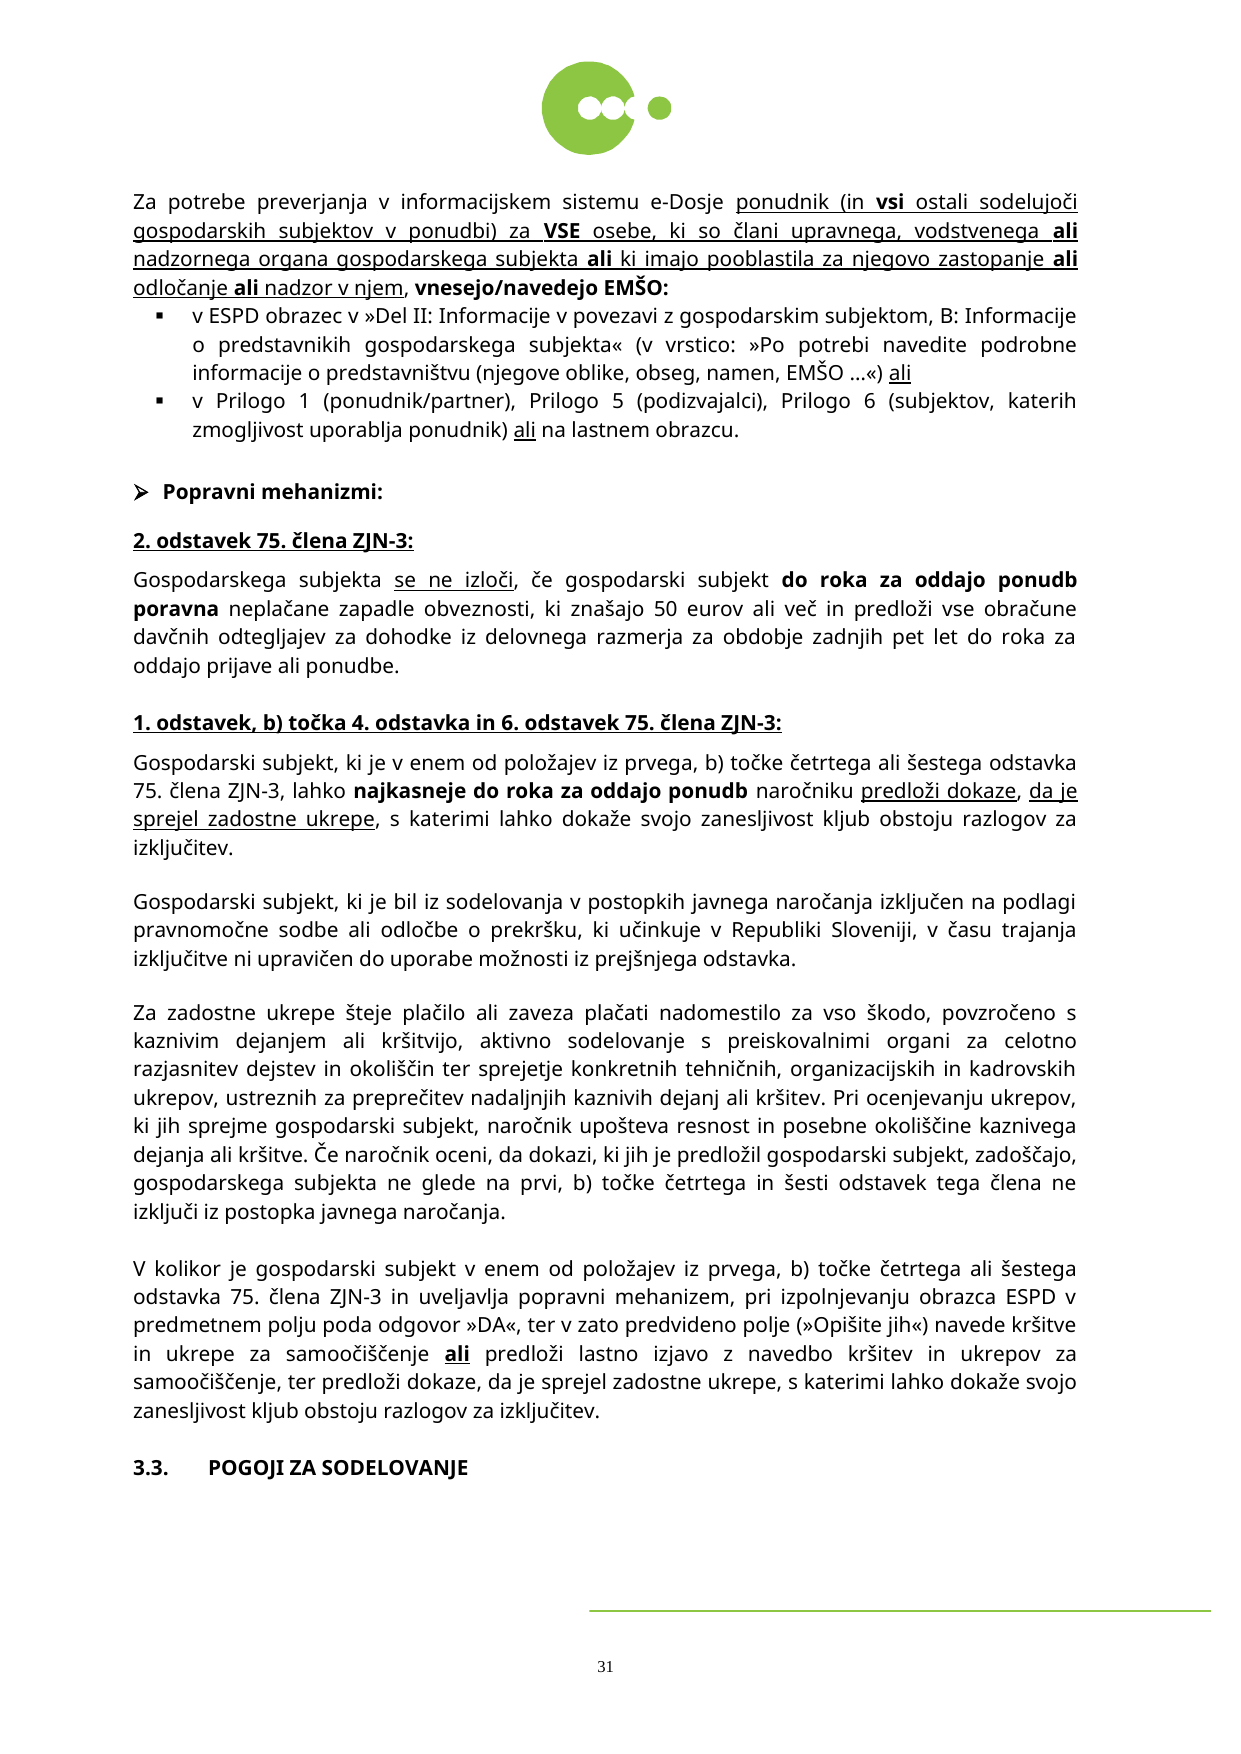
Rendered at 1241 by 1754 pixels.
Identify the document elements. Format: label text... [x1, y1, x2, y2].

text V kolikor je gospodarski subjekt v enem od položajev iz prvega, b) točke četrtega ali šestega odstavka 75. člena ZJN-3 in uveljavlja popravni mehanizem, pri izpolnjevanju obrazca ESPD v predmetnem polju poda odgovor »DA«, ter v zato predvideno polje (»Opišite jih«) navede kršitve in ukrepe za samoočiščenje ali predloži lastno izjavo z navedbo kršitev in ukrepov za samoočiščenje, ter predloži dokaze, da je sprejel zadostne ukrepe, s katerimi lahko dokaže svojo zanesljivost kljub obstoju razlogov za izključitev. [133, 1254, 1078, 1424]
text Za potrebe preverjanja v informacijskem sistemu e-Dosje ponudnik (in vsi ostali sodelujoči gospodarskih subjektov v ponudbi) za VSE osebe, ki so člani upravnega, vodstvenega ali nadzornega organa gospodarskega subjekta ali ki imajo pooblastila za njegovo zastopanje ali odločanje ali nadzor v njem, vnesejo/navedejo EMŠO: [133, 241, 1078, 268]
text 2. odstavek 75. člena ZJN-3: [133, 526, 1078, 554]
list POGOJI ZA SODELOVANJE [133, 1453, 1078, 1481]
text Gospodarski subjekt, ki je v enem od položajev iz prvega, b) točke četrtega ali šestega odstavka 75. člena ZJN-3, lahko najkasneje do roka za oddajo ponudb naročniku predloži dokaze, da je sprejel zadostne ukrepe, s katerimi lahko dokaže svojo zanesljivost kljub obstoju razlogov za izključitev. [133, 748, 1078, 861]
text Gospodarskega subjekta se ne izloči, če gospodarski subjekt do roka za oddajo ponudb poravna neplačane zapadle obveznosti, ki znašajo 50 eurov ali več in predloži vse obračune davčnih odtegljajev za dohodke iz delovnega razmerja za obdobje zadnjih pet let do roka za oddajo prijave ali ponudbe. [133, 566, 1078, 679]
list v Prilogo 1 (ponudnik/partner), Prilogo 5 (podizvajalci), Prilogo 6 (subjektov, katerih zmogljivost uporablja ponudnik) ali na lastnem obrazcu. [154, 387, 1078, 443]
text Za zadostne ukrepe šteje plačilo ali zaveza plačati nadomestilo za vso škodo, povzročeno s kaznivim dejanjem ali kršitvijo, aktivno sodelovanje s preiskovalnimi organi za celotno razjasnitev dejstev in okoliščin ter sprejetje konkretnih tehničnih, organizacijskih in kadrovskih ukrepov, ustreznih za preprečitev nadaljnjih kaznivih dejanj ali kršitev. Pri ocenjevanju ukrepov, ki jih sprejme gospodarski subjekt, naročnik upošteva resnost in posebne okoliščine kaznivega dejanja ali kršitve. Če naročnik oceni, da dokazi, ki jih je predložil gospodarski subjekt, zadoščajo, gospodarskega subjekta ne glede na prvi, b) točke četrtega in šesti odstavek tega člena ne izključi iz postopka javnega naročanja. [133, 998, 1078, 1225]
list Popravni mehanizmi: [133, 477, 1078, 506]
text 1. odstavek, b) točka 4. odstavka in 6. odstavek 75. člena ZJN-3: [133, 708, 1078, 736]
list v ESPD obrazec v »Del II: Informacije v povezavi z gospodarskim subjektom, B: Informacije o predstavnikih gospodarskega subjekta« (v vrstico: »Po potrebi navedite podrobne informacije o predstavništvu (njegove oblike, obseg, namen, EMŠO …«) ali [154, 301, 1078, 387]
text Gospodarski subjekt, ki je bil iz sodelovanja v postopkih javnega naročanja izključen na podlagi pravnomočne sodbe ali odločbe o prekršku, ki učinkuje v Republiki Sloveniji, v času trajanja izključitve ni upravičen do uporabe možnosti iz prejšnjega odstavka. [133, 887, 1078, 972]
text Za potrebe preverjanja v informacijskem sistemu e-Dosje ponudnik (in vsi ostali sodelujoči gospodarskih subjektov v ponudbi) za VSE osebe, ki so člani upravnega, vodstvenega ali nadzornega organa gospodarskega subjekta ali ki imajo pooblastila za njegovo zastopanje ali odločanje ali nadzor v njem, vnesejo/navedejo EMŠO: [133, 270, 1078, 301]
text Za potrebe preverjanja v informacijskem sistemu e-Dosje ponudnik (in vsi ostali sodelujoči gospodarskih subjektov v ponudbi) za VSE osebe, ki so člani upravnega, vodstvenega ali nadzornega organa gospodarskega subjekta ali ki imajo pooblastila za njegovo zastopanje ali odločanje ali nadzor v njem, vnesejo/navedejo EMŠO: [133, 187, 1078, 240]
